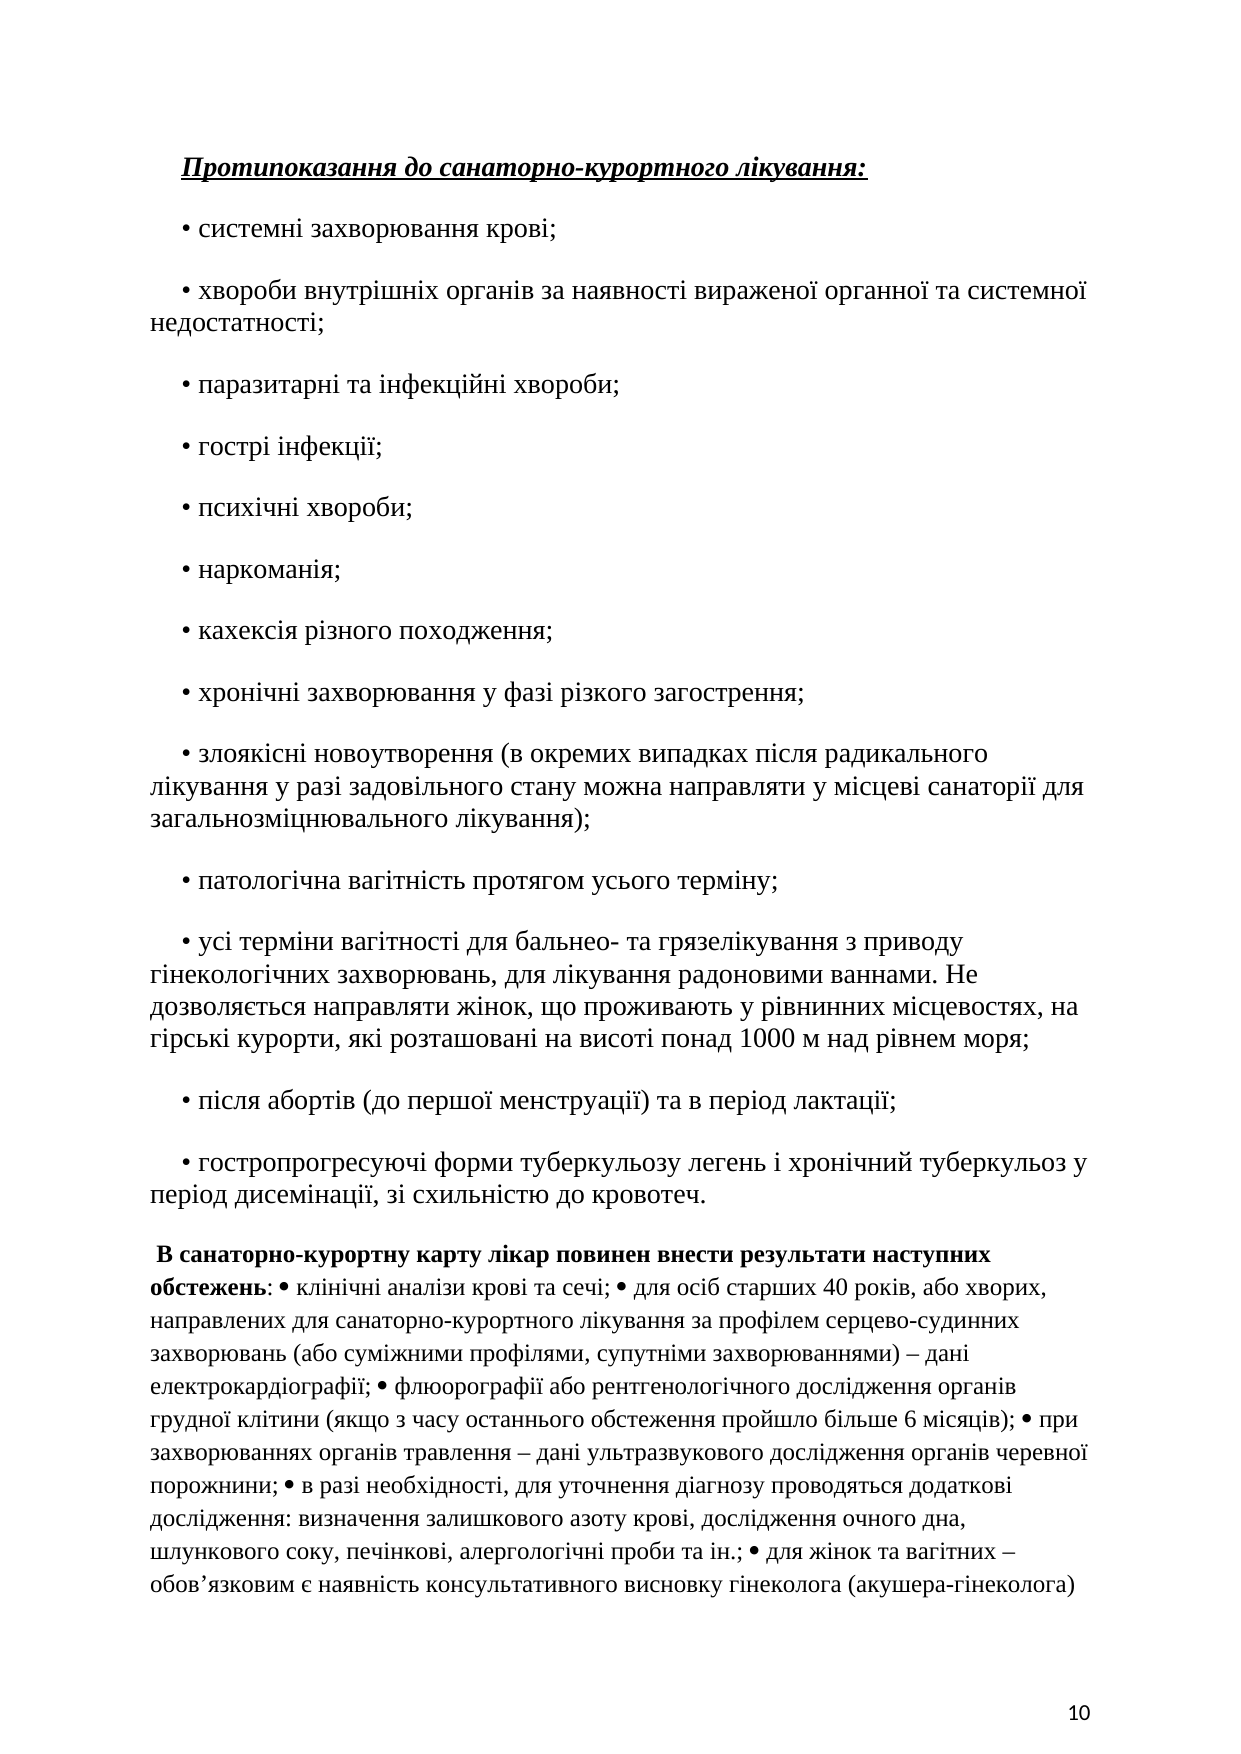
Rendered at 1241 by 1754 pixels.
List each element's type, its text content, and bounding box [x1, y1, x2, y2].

text • наркоманія; [150, 552, 1090, 584]
text • паразитарні та інфекційні хвороби; [150, 367, 1090, 399]
text • системні захворювання крові; [150, 212, 1090, 244]
text • кахексія різного походження; [150, 613, 1090, 646]
text • психічні хвороби; [150, 490, 1090, 523]
text • гострі інфекції; [150, 429, 1090, 461]
text • хвороби внутрішніх органів за наявності вираженої органної та системної недостатності; [150, 273, 1090, 338]
text • хронічні захворювання у фазі різкого загострення; [150, 675, 1090, 707]
text • усі терміни вагітності для бальнео- та грязелікування з приводу гінекологічних захворювань, для лікування радоновими ваннами. Не дозволяється направляти жінок, що проживають у рівнинних місцевостях, на гірські курорти, які розташовані на висоті понад 1000 м над рівнем моря; [150, 924, 1090, 1054]
text • патологічна вагітність протягом усього терміну; [150, 863, 1090, 895]
text • після абортів (до першої менструації) та в період лактації; [150, 1083, 1090, 1116]
text • злоякісні новоутворення (в окремих випадках після радикального лікування у разі задовільного стану можна направляти у місцеві санаторії для загальнозміцнювального лікування); [150, 736, 1090, 834]
text Протипоказання до санаторно-курортного лікування: [150, 150, 1090, 182]
text • гостропрогресуючі форми туберкульозу легень і хронічний туберкульоз у період дисемінації, зі схильністю до кровотеч. [150, 1145, 1090, 1209]
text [150, 1239, 1090, 1598]
